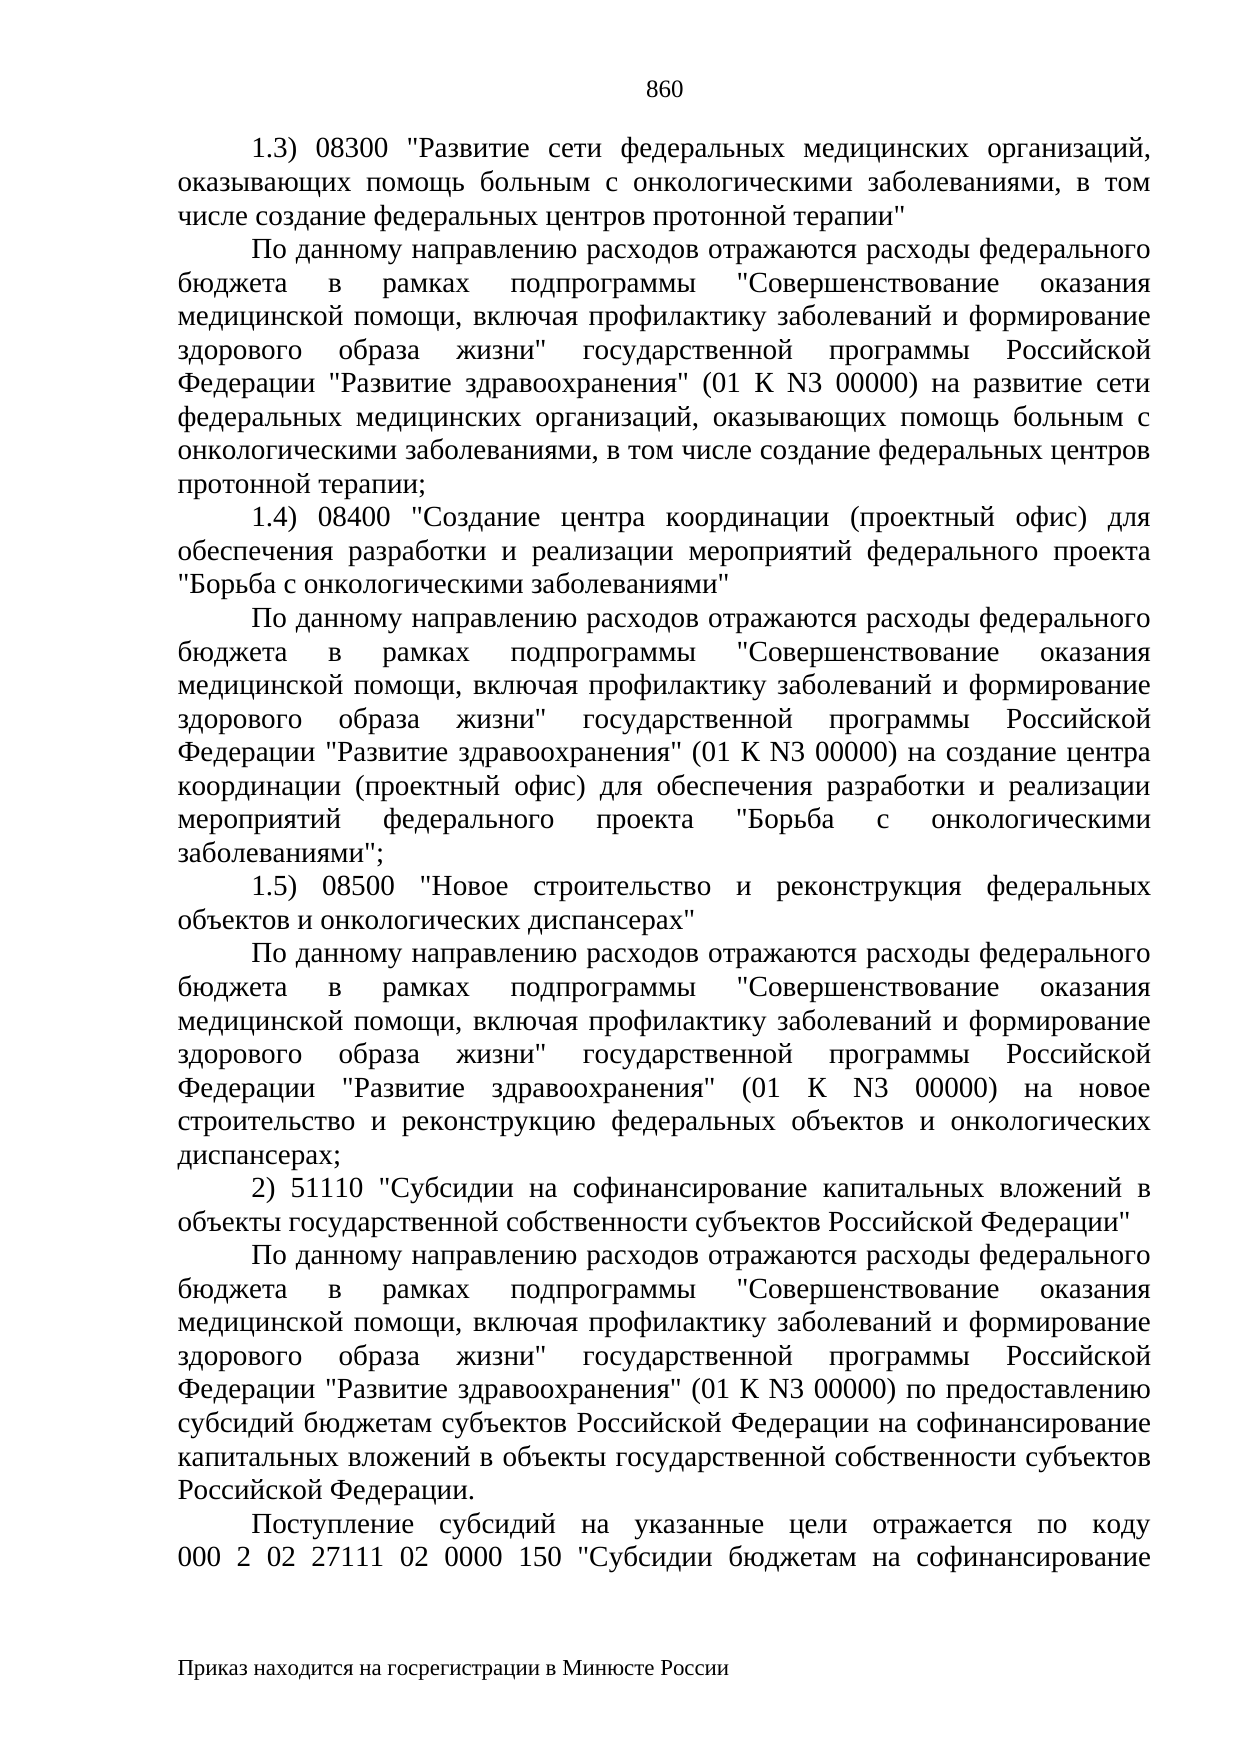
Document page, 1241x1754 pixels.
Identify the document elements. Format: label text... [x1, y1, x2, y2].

text 1.4) 08400 "Создание центра координации (проектный офис) для обеспечения разработки и реализации мероприятий федерального проекта "Борьба с онкологическими заболеваниями" [177, 499, 1152, 600]
text По данному направлению расходов отражаются расходы федерального бюджета в рамках подпрограммы "Совершенствование оказания медицинской помощи, включая профилактику заболеваний и формирование здорового образа жизни" государственной программы Российской Федерации "Развитие здравоохранения" (01 К N3 00000) на создание центра координации (проектный офис) для обеспечения разработки и реализации мероприятий федерального проекта "Борьба с онкологическими заболеваниями"; [177, 600, 1152, 868]
text По данному направлению расходов отражаются расходы федерального бюджета в рамках подпрограммы "Совершенствование оказания медицинской помощи, включая профилактику заболеваний и формирование здорового образа жизни" государственной программы Российской Федерации "Развитие здравоохранения" (01 К N3 00000) на развитие сети федеральных медицинских организаций, оказывающих помощь больным с онкологическими заболеваниями, в том числе создание федеральных центров протонной терапии; [177, 231, 1152, 499]
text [177, 1506, 1152, 1573]
text 2) 51110 "Субсидии на софинансирование капитальных вложений в объекты государственной собственности субъектов Российской Федерации" [177, 1170, 1152, 1237]
text 1.5) 08500 "Новое строительство и реконструкция федеральных объектов и онкологических диспансерах" [177, 868, 1152, 936]
text По данному направлению расходов отражаются расходы федерального бюджета в рамках подпрограммы "Совершенствование оказания медицинской помощи, включая профилактику заболеваний и формирование здорового образа жизни" государственной программы Российской Федерации "Развитие здравоохранения" (01 К N3 00000) на новое строительство и реконструкцию федеральных объектов и онкологических диспансерах; [177, 936, 1152, 1170]
text По данному направлению расходов отражаются расходы федерального бюджета в рамках подпрограммы "Совершенствование оказания медицинской помощи, включая профилактику заболеваний и формирование здорового образа жизни" государственной программы Российской Федерации "Развитие здравоохранения" (01 К N3 00000) по предоставлению субсидий бюджетам субъектов Российской Федерации на софинансирование капитальных вложений в объекты государственной собственности субъектов Российской Федерации. [177, 1237, 1152, 1506]
text 1.3) 08300 "Развитие сети федеральных медицинских организаций, оказывающих помощь больным с онкологическими заболеваниями, в том числе создание федеральных центров протонной терапии" [177, 131, 1152, 231]
